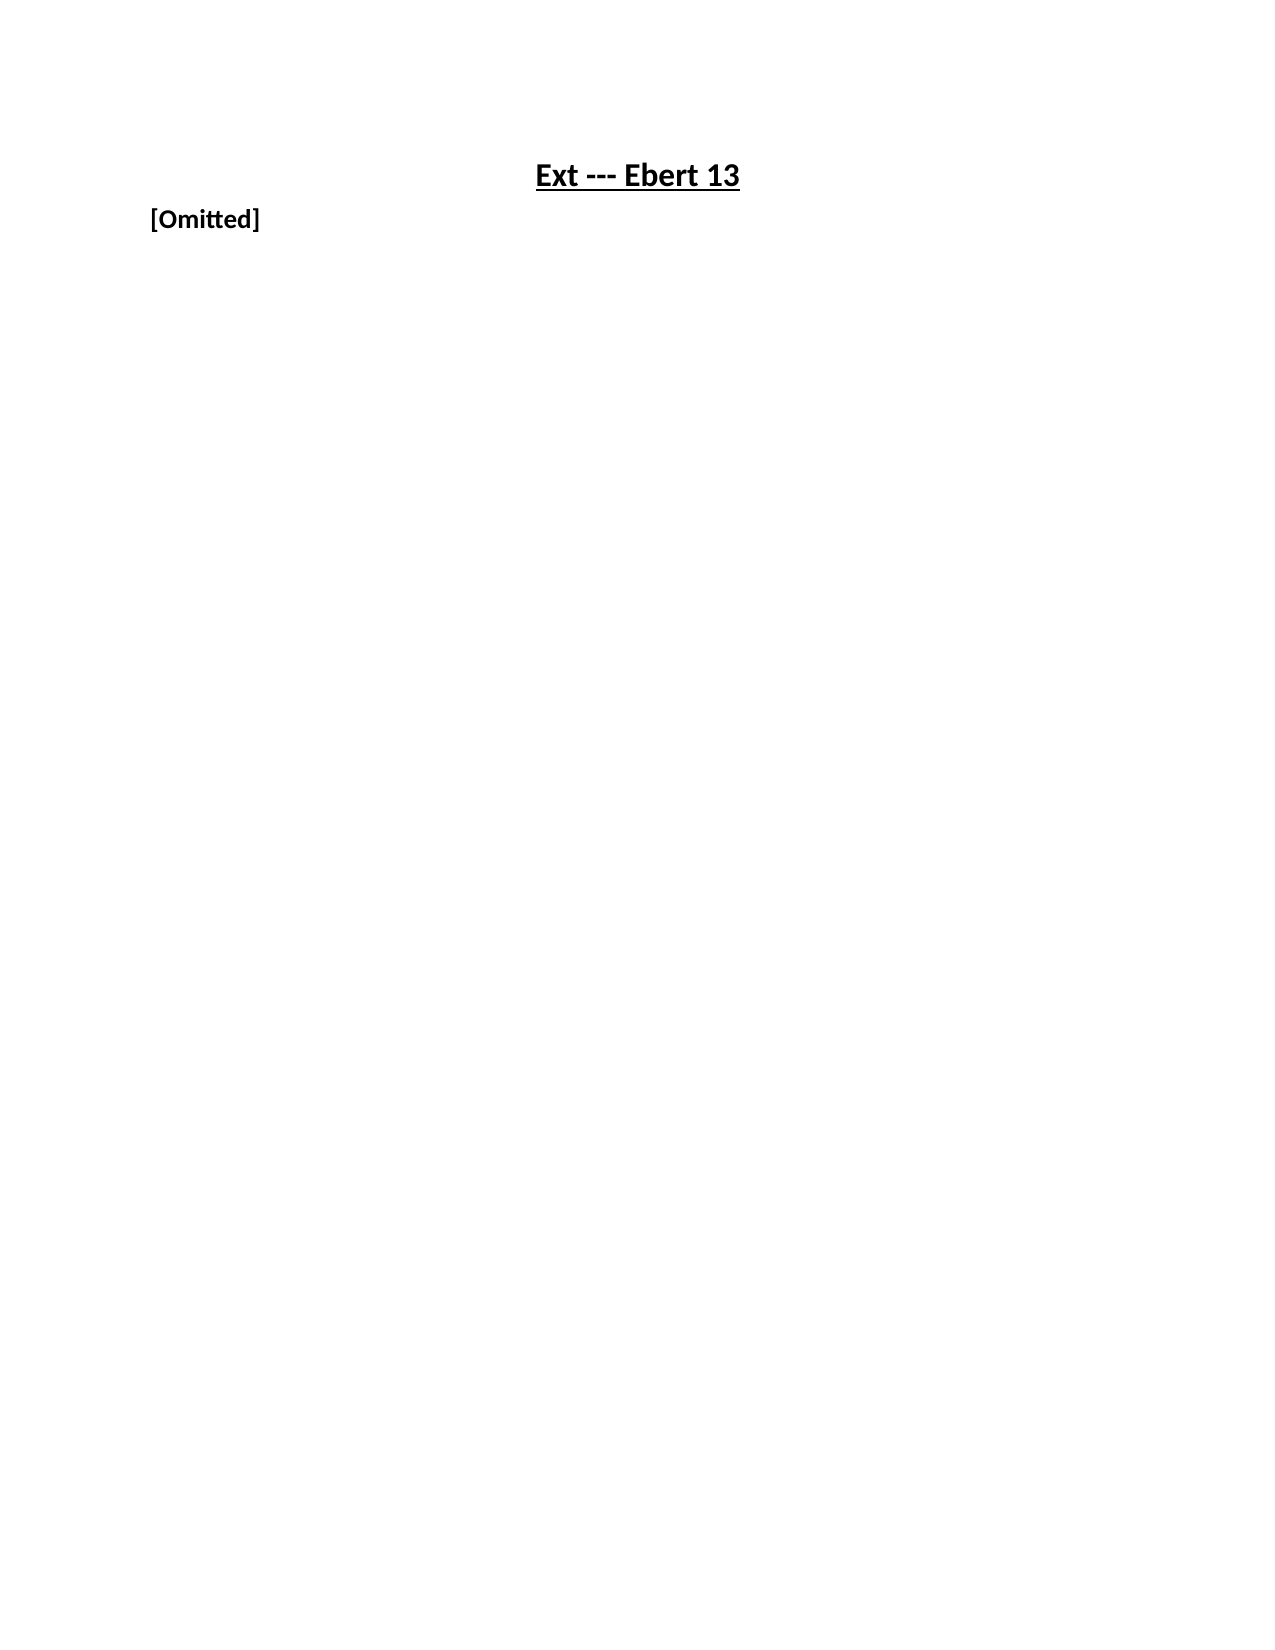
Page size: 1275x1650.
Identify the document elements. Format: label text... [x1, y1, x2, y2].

subtitle Ext --- Ebert 13 [150, 154, 1125, 195]
subtitle [Omitted] [150, 202, 1125, 235]
